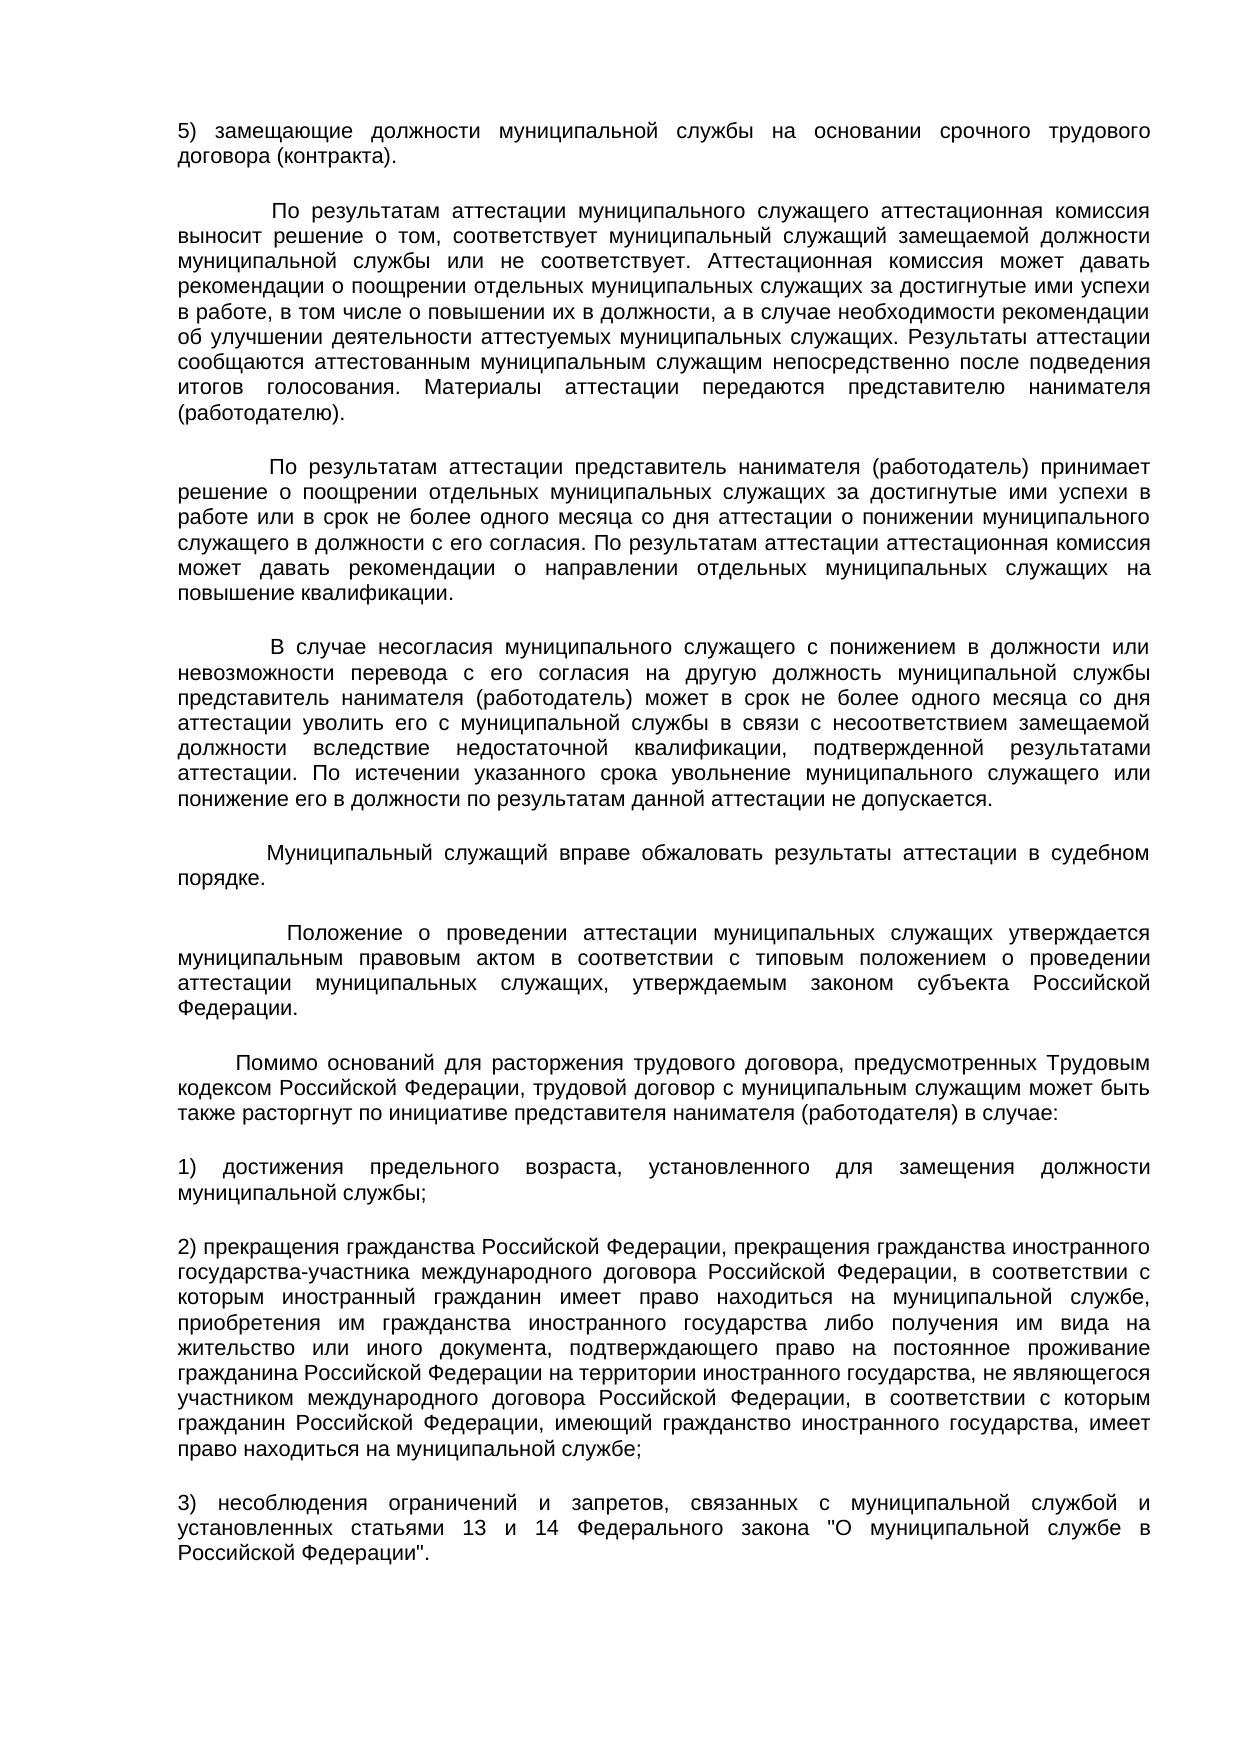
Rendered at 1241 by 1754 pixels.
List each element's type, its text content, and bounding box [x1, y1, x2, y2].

text 2) прекращения гражданства Российской Федерации, прекращения гражданства иностранного государства-участника международного договора Российской Федерации, в соответствии с которым иностранный гражданин имеет право находиться на муниципальной службе, приобретения им гражданства иностранного государства либо получения им вида на жительство или иного документа, подтверждающего право на постоянное проживание гражданина Российской Федерации на территории иностранного государства, не являющегося участником международного договора Российской Федерации, в соответствии с которым гражданин Российской Федерации, имеющий гражданство иностранного государства, имеет право находиться на муниципальной службе; [177, 1234, 1152, 1461]
text По результатам аттестации представитель нанимателя (работодатель) принимает решение о поощрении отдельных муниципальных служащих за достигнутые ими успехи в работе или в срок не более одного месяца со дня аттестации о понижении муниципального служащего в должности с его согласия. По результатам аттестации аттестационная комиссия может давать рекомендации о направлении отдельных муниципальных служащих на повышение квалификации. [177, 454, 1152, 605]
text Помимо оснований для расторжения трудового договора, предусмотренных Трудовым кодексом Российской Федерации, трудовой договор с муниципальным служащим может быть также расторгнут по инициативе представителя нанимателя (работодателя) в случае: [177, 1049, 1152, 1125]
text 3) несоблюдения ограничений и запретов, связанных с муниципальной службой и установленных статьями 13 и 14 Федерального закона "О муниципальной службе в Российской Федерации". [177, 1490, 1152, 1565]
text 5) замещающие должности муниципальной службы на основании срочного трудового договора (контракта). [177, 118, 1152, 168]
text 1) достижения предельного возраста, установленного для замещения должности муниципальной службы; [177, 1154, 1152, 1204]
text Положение о проведении аттестации муниципальных служащих утверждается муниципальным правовым актом в соответствии с типовым положением о проведении аттестации муниципальных служащих, утверждаемым законом субъекта Российской Федерации. [177, 919, 1152, 1020]
text По результатам аттестации муниципального служащего аттестационная комиссия выносит решение о том, соответствует муниципальный служащий замещаемой должности муниципальной службы или не соответствует. Аттестационная комиссия может давать рекомендации о поощрении отдельных муниципальных служащих за достигнутые ими успехи в работе, в том числе о повышении их в должности, а в случае необходимости рекомендации об улучшении деятельности аттестуемых муниципальных служащих. Результаты аттестации сообщаются аттестованным муниципальным служащим непосредственно после подведения итогов голосования. Материалы аттестации передаются представителю нанимателя (работодателю). [177, 198, 1152, 424]
text Муниципальный служащий вправе обжаловать результаты аттестации в судебном порядке. [177, 840, 1152, 890]
text В случае несогласия муниципального служащего с понижением в должности или невозможности перевода с его согласия на другую должность муниципальной службы представитель нанимателя (работодатель) может в срок не более одного месяца со дня аттестации уволить его с муниципальной службы в связи с несоответствием замещаемой должности вследствие недостаточной квалификации, подтвержденной результатами аттестации. По истечении указанного срока увольнение муниципального служащего или понижение его в должности по результатам данной аттестации не допускается. [177, 634, 1152, 811]
